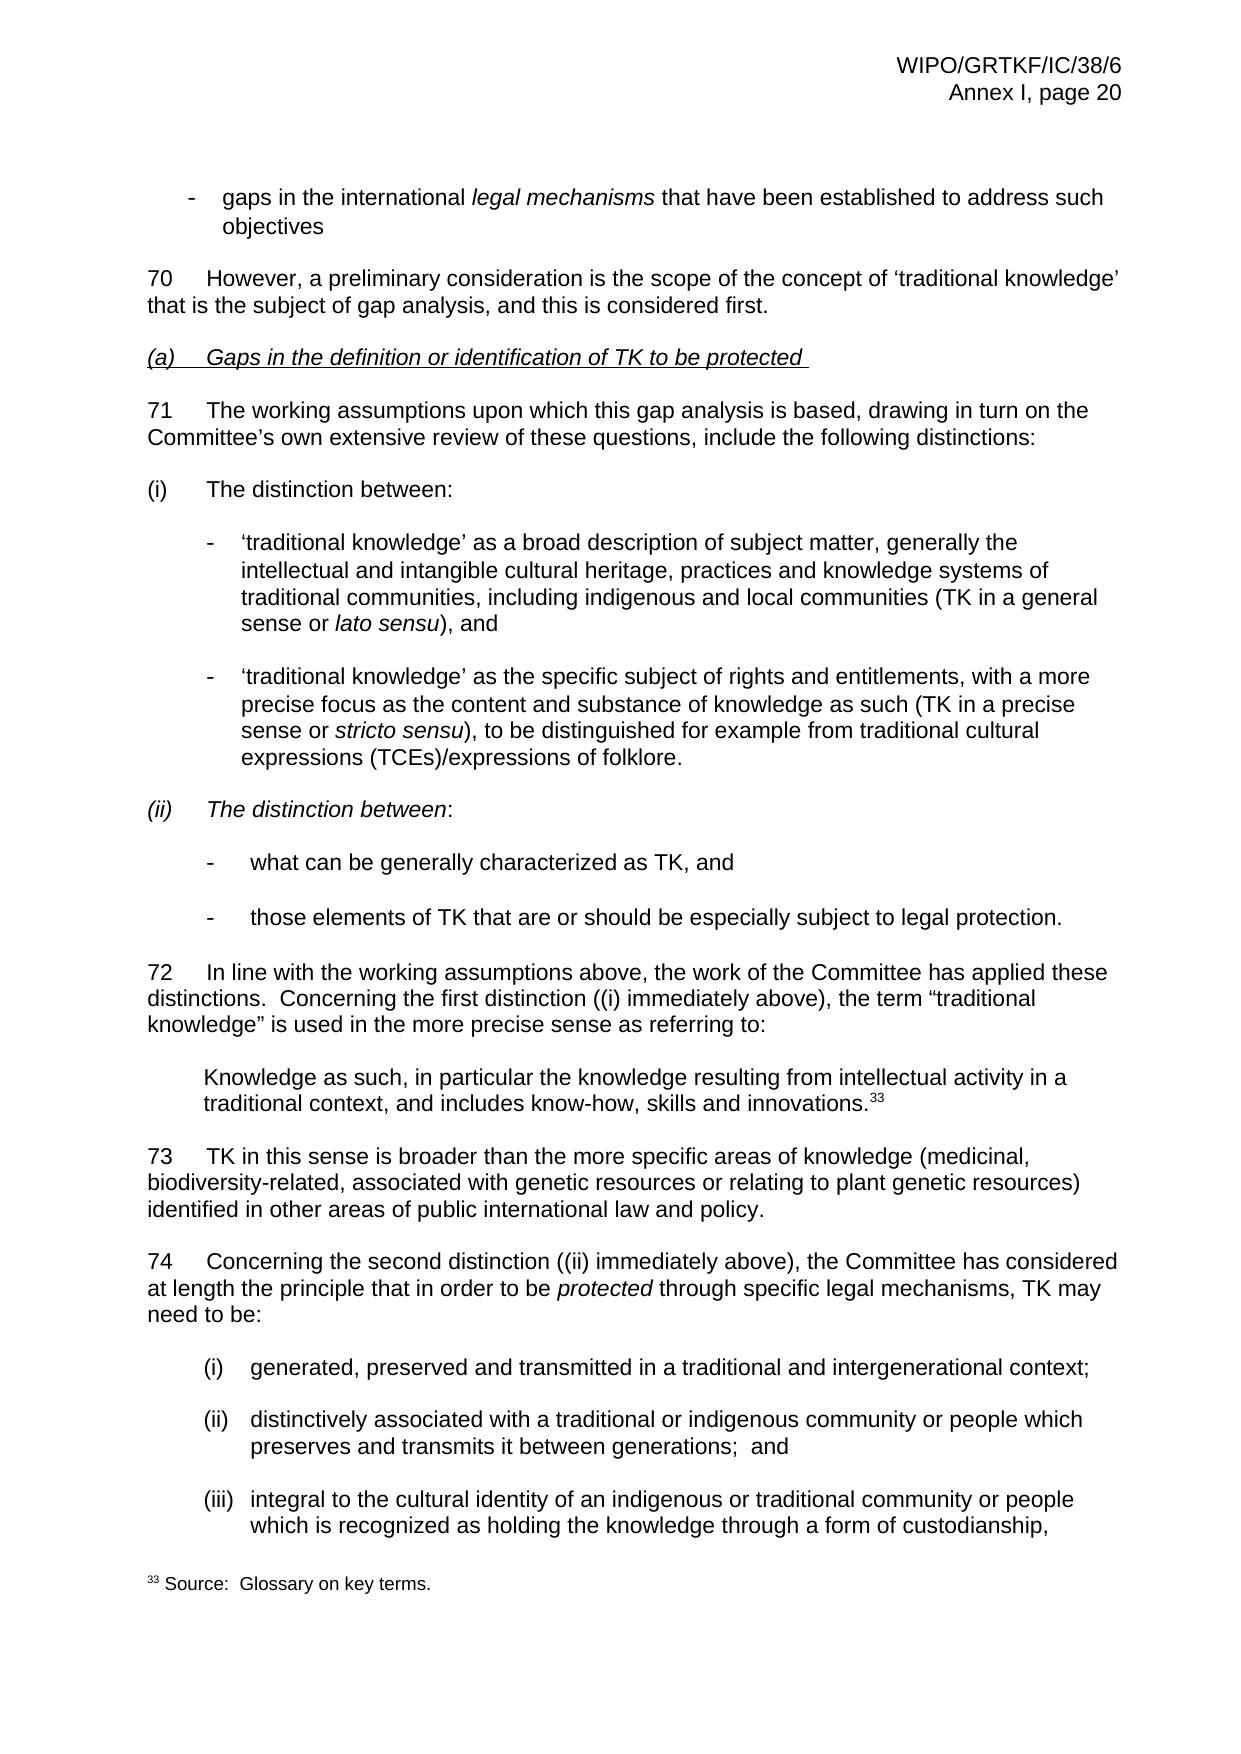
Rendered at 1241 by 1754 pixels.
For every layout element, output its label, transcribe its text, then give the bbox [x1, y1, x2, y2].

text (ii) distinctively associated with a traditional or indigenous community or people which preserves and transmits it between generations; and [203, 1406, 1122, 1459]
text In line with the working assumptions above, the work of the Committee has applied these distinctions. Concerning the first distinction ((i) immediately above), the term “traditional knowledge” is used in the more precise sense as referring to: [147, 958, 1122, 1037]
list what can be generally characterized as TK, and [203, 849, 1122, 877]
list ‘traditional knowledge’ as a broad description of subject matter, generally the intellectual and intangible cultural heritage, practices and knowledge systems of traditional communities, including indigenous and local communities (TK in a general sense or lato sensu), and [203, 529, 1122, 636]
list gaps in the international legal mechanisms that have been established to address such objectives [184, 184, 1122, 239]
text (i) The distinction between: [147, 476, 1122, 502]
list those elements of TK that are or should be especially subject to legal protection. [203, 904, 1122, 932]
list ‘traditional knowledge’ as the specific subject of rights and entitlements, with a more precise focus as the content and substance of knowledge as such (TK in a precise sense or stricto sensu), to be distinguished for example from traditional cultural expressions (TCEs)/expressions of folklore. [203, 663, 1122, 770]
text The working assumptions upon which this gap analysis is based, drawing in turn on the Committee’s own extensive review of these questions, include the following distinctions: [147, 397, 1122, 450]
text Concerning the second distinction ((ii) immediately above), the Committee has considered at length the principle that in order to be protected through specific legal mechanisms, TK may need to be: [147, 1248, 1122, 1327]
text TK in this sense is broader than the more specific areas of knowledge (medicinal, biodiversity-related, associated with genetic resources or relating to plant genetic resources) identified in other areas of public international law and policy. [147, 1143, 1122, 1222]
text Knowledge as such, in particular the knowledge resulting from intellectual activity in a traditional context, and includes know-how, skills and innovations. [203, 1064, 1122, 1117]
text (ii) The distinction between: [147, 796, 1122, 823]
text (i) generated, preserved and transmitted in a traditional and intergenerational context; [203, 1354, 1122, 1380]
text (a) Gaps in the definition or identification of TK to be protected [147, 344, 1122, 371]
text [203, 1486, 1122, 1538]
text However, a preliminary consideration is the scope of the concept of ‘traditional knowledge’ that is the subject of gap analysis, and this is considered first. [147, 265, 1122, 318]
